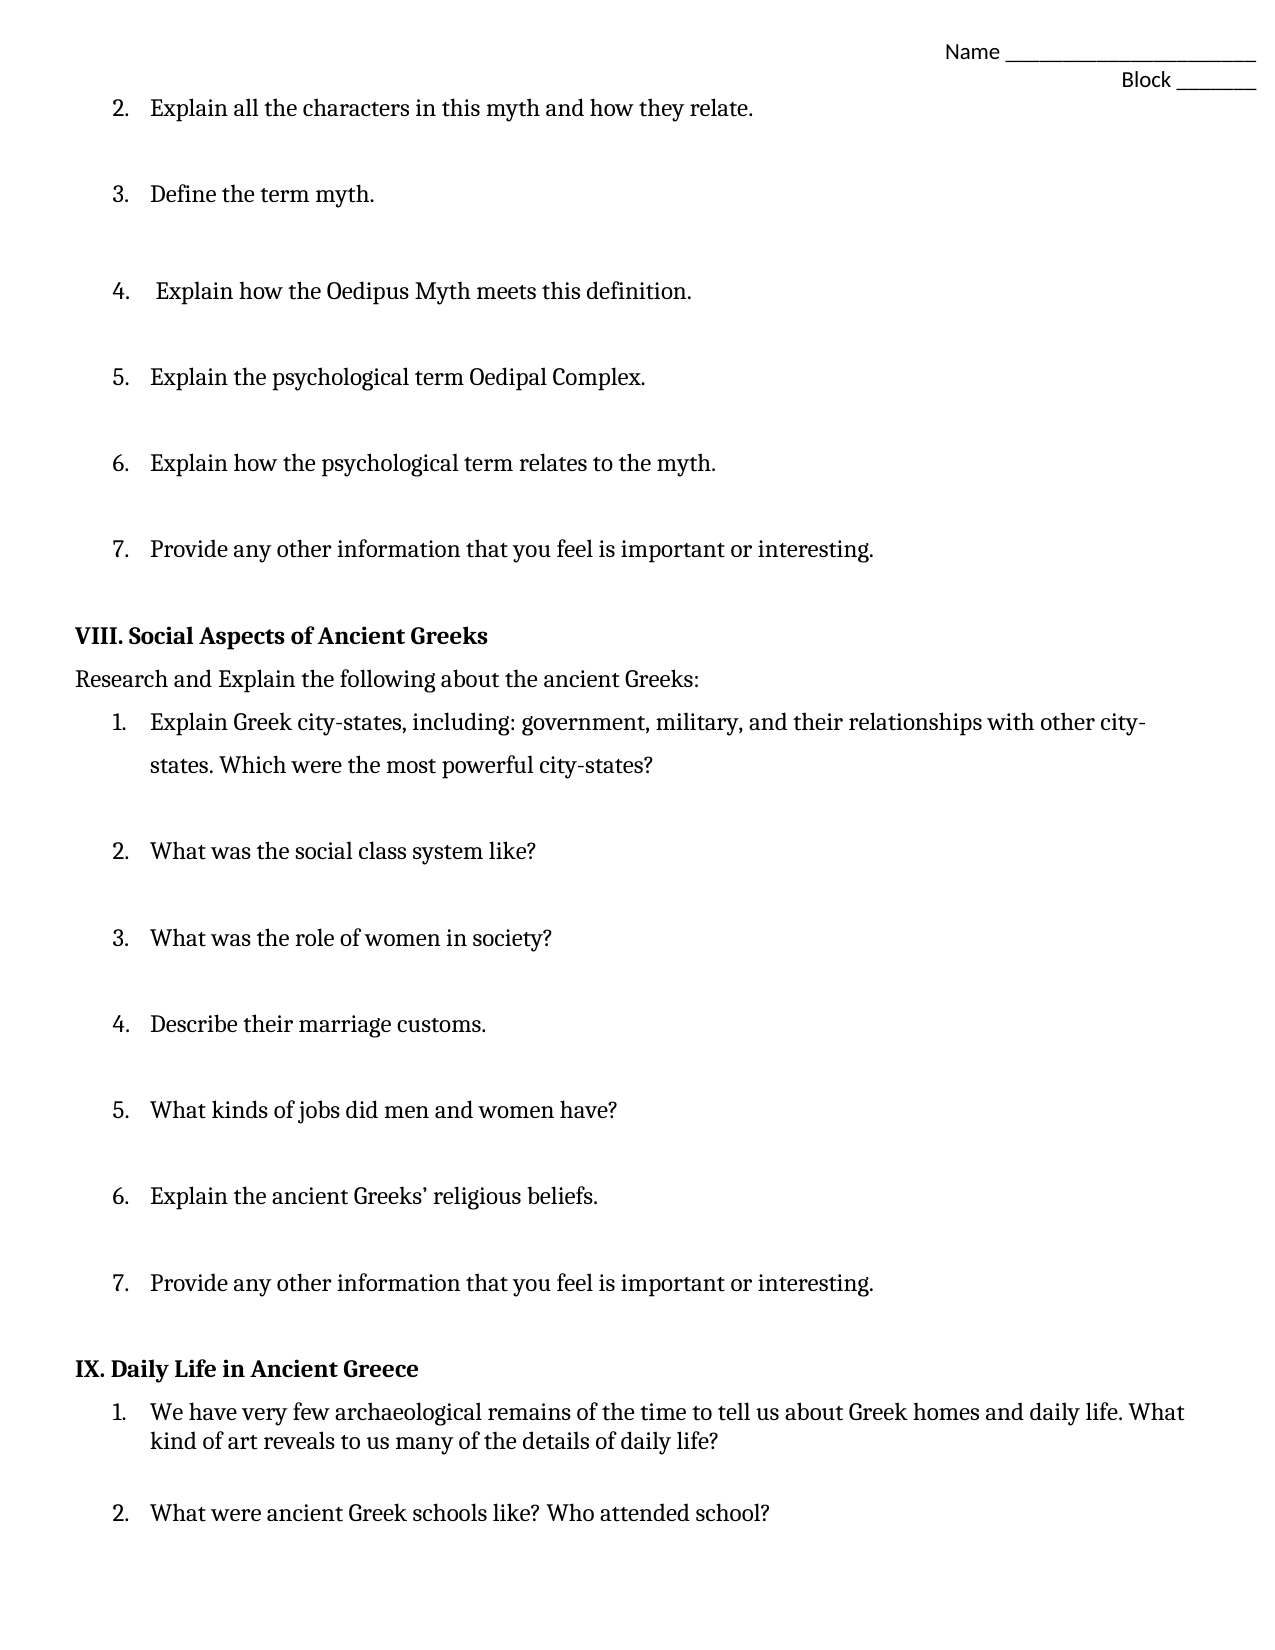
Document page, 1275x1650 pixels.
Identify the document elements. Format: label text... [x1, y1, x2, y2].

text VIII. Social Aspects of Ancient Greeks [75, 622, 1200, 650]
list Provide any other information that you feel is important or interesting. [112, 1268, 1200, 1297]
list What were ancient Greek schools like? Who attended school? [112, 1498, 1200, 1527]
list What kinds of jobs did men and women have? [112, 1096, 1200, 1125]
text Research and Explain the following about the ancient Greeks: [75, 665, 1200, 693]
list What was the social class system like? [112, 837, 1200, 866]
list Describe their marriage customs. [112, 1010, 1200, 1038]
list Explain how the psychological term relates to the myth. [112, 449, 1200, 478]
list Define the term myth. [112, 180, 1200, 208]
list Explain the psychological term Oedipal Complex. [112, 363, 1200, 392]
list We have very few archaeological remains of the time to tell us about Greek homes and daily life. What kind of art reveals to us many of the details of daily life? [112, 1398, 1200, 1455]
list Provide any other information that you feel is important or interesting. [112, 535, 1200, 564]
list Explain Greek city-states, including: government, military, and their relationships with other city-states. Which were the most powerful city-states? [112, 708, 1200, 780]
text IX. Daily Life in Ancient Greece [75, 1355, 1200, 1383]
list Explain how the Oedipus Myth meets this definition. [112, 277, 1200, 305]
list Explain all the characters in this myth and how they relate. [112, 93, 1200, 122]
list What was the role of women in society? [112, 923, 1200, 952]
list Explain the ancient Greeks’ religious beliefs. [112, 1182, 1237, 1211]
